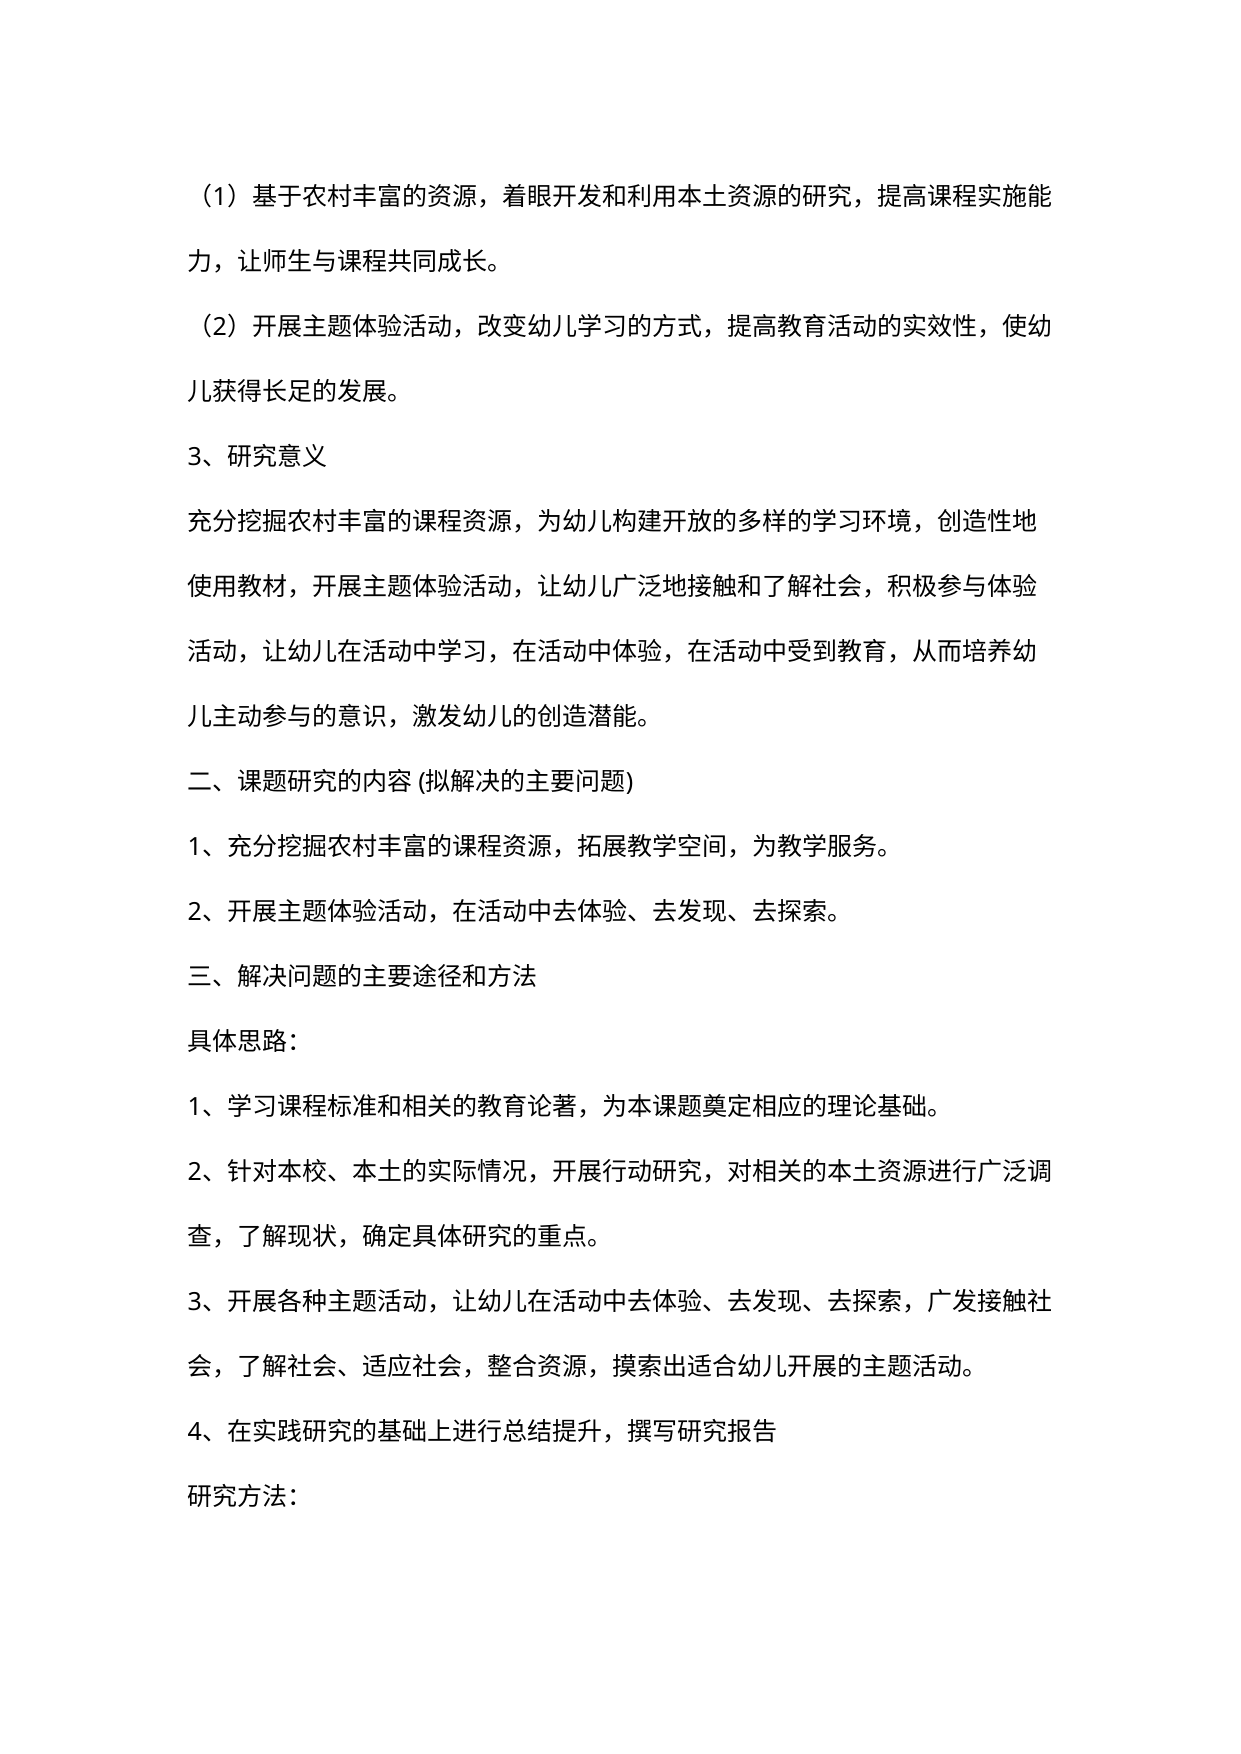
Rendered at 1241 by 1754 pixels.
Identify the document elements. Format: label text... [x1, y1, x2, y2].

text 二、课题研究的内容 (拟解决的主要问题) [187, 747, 1053, 812]
text 2、开展主题体验活动，在活动中去体验、去发现、去探索。 [187, 877, 1053, 942]
text 充分挖掘农村丰富的课程资源，为幼儿构建开放的多样的学习环境，创造性地使用教材，开展主题体验活动，让幼儿广泛地接触和了解社会，积极参与体验活动，让幼儿在活动中学习，在活动中体验，在活动中受到教育，从而培养幼儿主动参与的意识，激发幼儿的创造潜能。 [187, 487, 1053, 747]
text 三、解决问题的主要途径和方法 [187, 942, 1053, 1007]
text 2、针对本校、本土的实际情况，开展行动研究，对相关的本土资源进行广泛调查，了解现状，确定具体研究的重点。 [187, 1137, 1053, 1267]
text 3、开展各种主题活动，让幼儿在活动中去体验、去发现、去探索，广发接触社会，了解社会、适应社会，整合资源，摸索出适合幼儿开展的主题活动。 [187, 1267, 1053, 1397]
text 1、学习课程标准和相关的教育论著，为本课题奠定相应的理论基础。 [187, 1072, 1053, 1137]
text 4、在实践研究的基础上进行总结提升，撰写研究报告 [187, 1397, 1053, 1462]
text 3、研究意义 [187, 422, 1053, 487]
text 研究方法： [187, 1462, 1053, 1527]
text （1）基于农村丰富的资源，着眼开发和利用本土资源的研究，提高课程实施能力，让师生与课程共同成长。 [187, 162, 1053, 292]
text （2）开展主题体验活动，改变幼儿学习的方式，提高教育活动的实效性，使幼儿获得长足的发展。 [187, 292, 1053, 422]
text 具体思路： [187, 1007, 1053, 1072]
text 1、充分挖掘农村丰富的课程资源，拓展教学空间，为教学服务。 [187, 812, 1053, 877]
